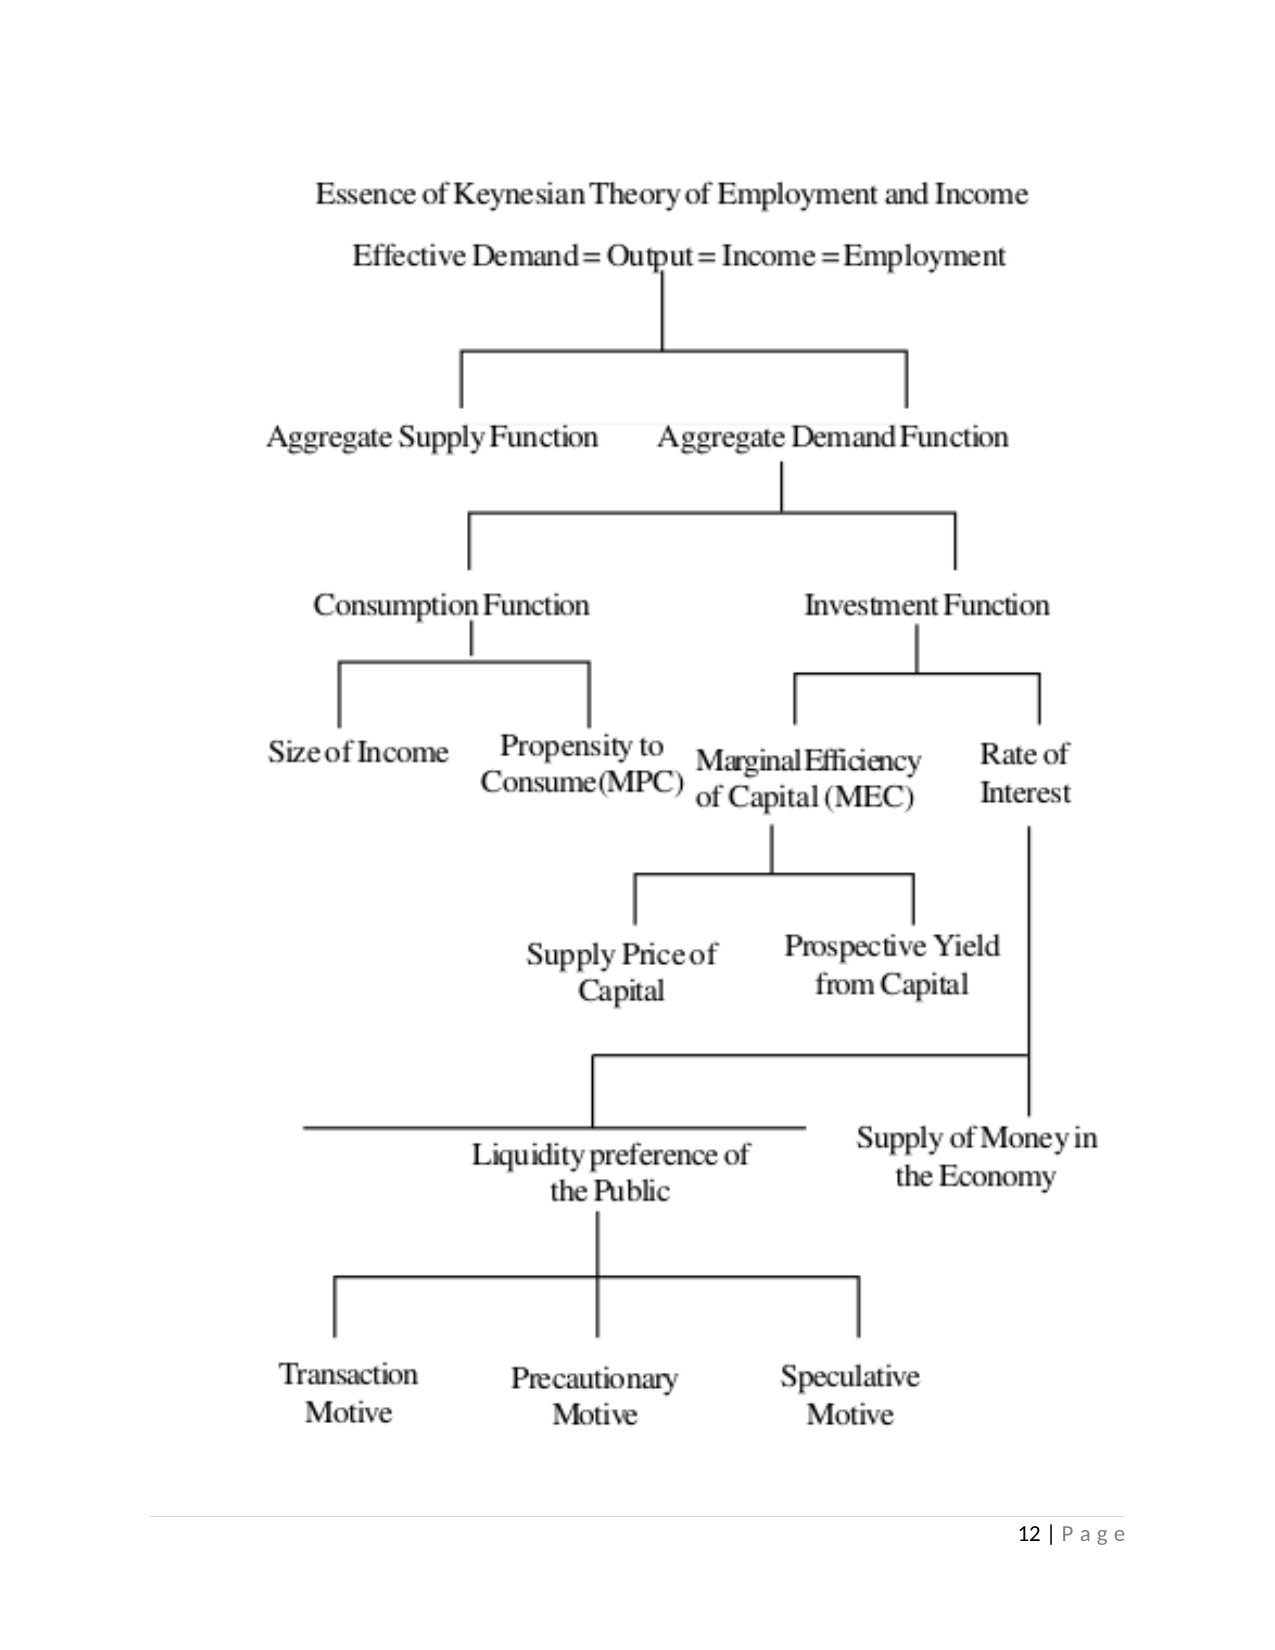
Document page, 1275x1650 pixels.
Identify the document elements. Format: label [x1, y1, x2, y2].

picture [225, 150, 1150, 1455]
